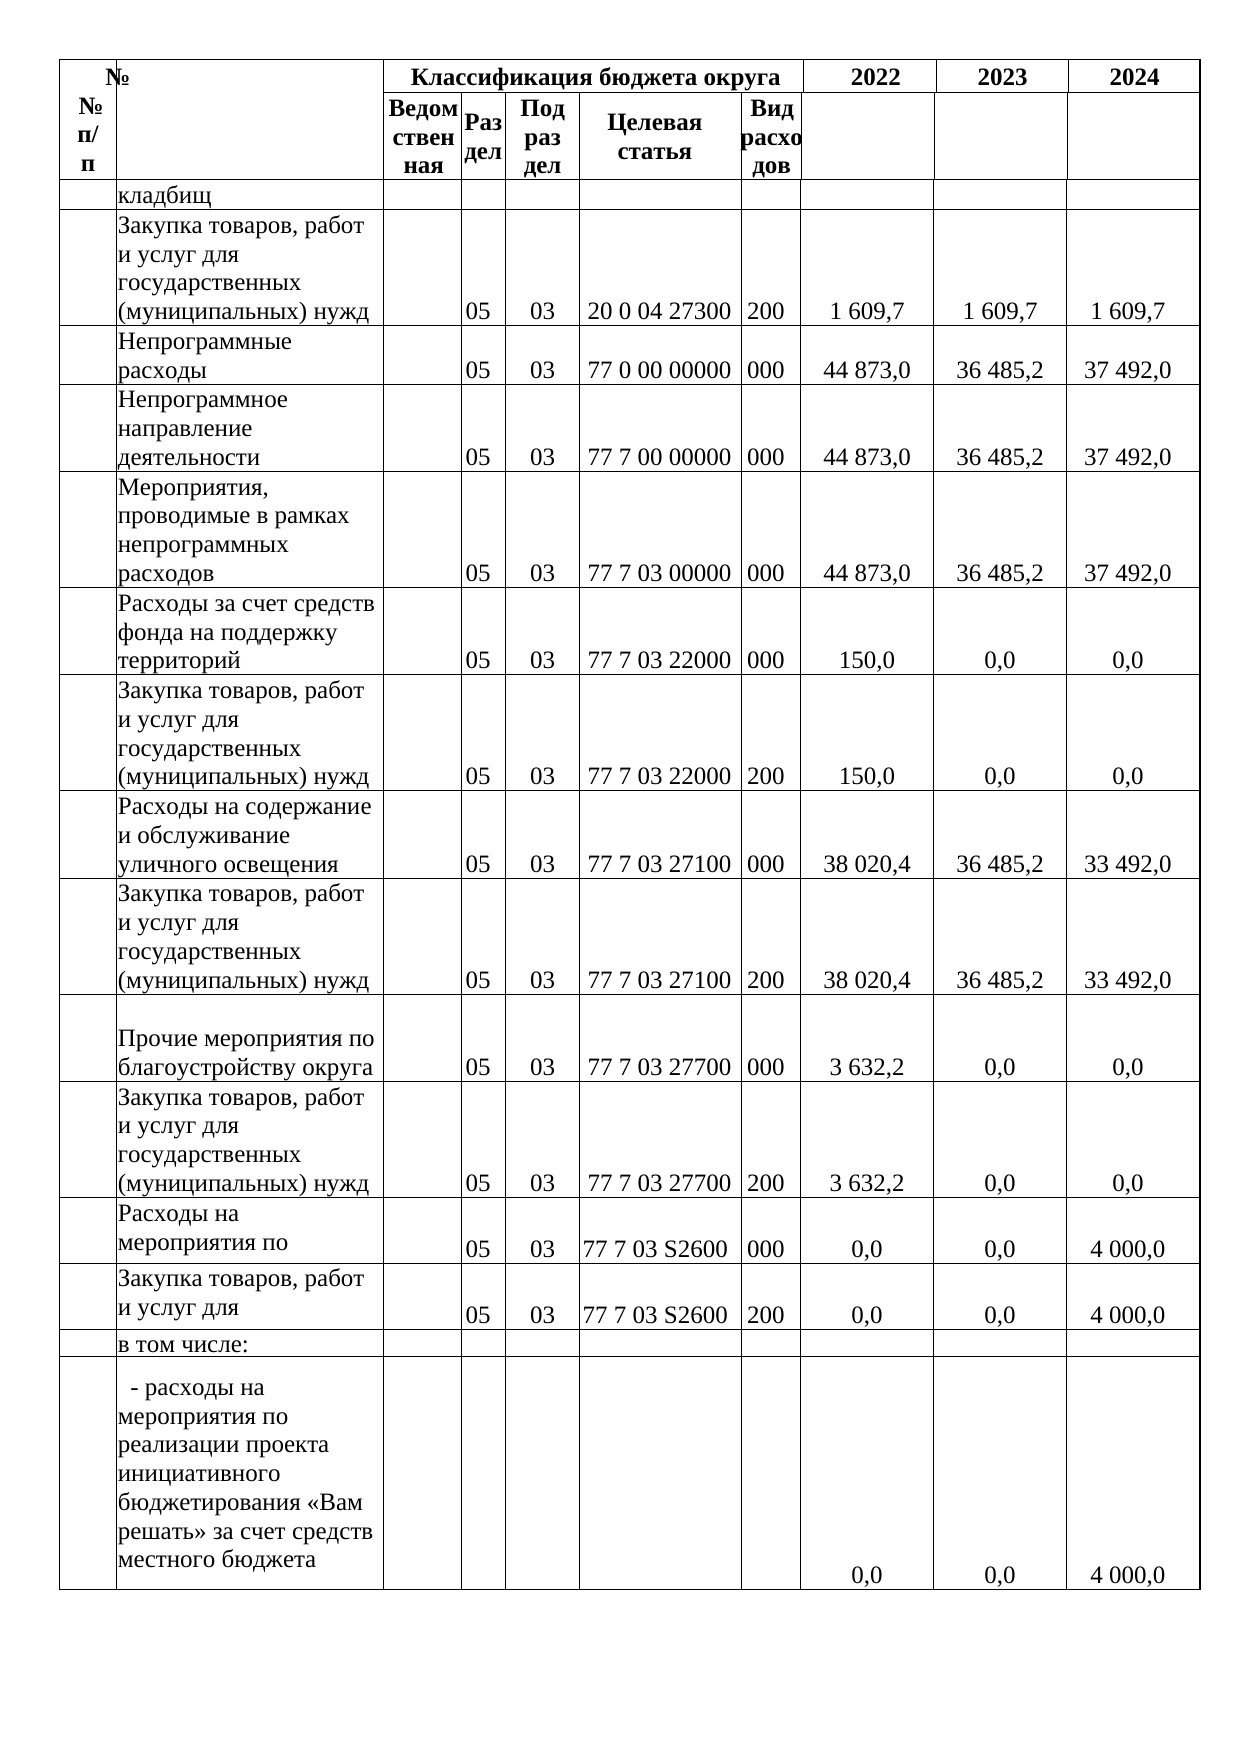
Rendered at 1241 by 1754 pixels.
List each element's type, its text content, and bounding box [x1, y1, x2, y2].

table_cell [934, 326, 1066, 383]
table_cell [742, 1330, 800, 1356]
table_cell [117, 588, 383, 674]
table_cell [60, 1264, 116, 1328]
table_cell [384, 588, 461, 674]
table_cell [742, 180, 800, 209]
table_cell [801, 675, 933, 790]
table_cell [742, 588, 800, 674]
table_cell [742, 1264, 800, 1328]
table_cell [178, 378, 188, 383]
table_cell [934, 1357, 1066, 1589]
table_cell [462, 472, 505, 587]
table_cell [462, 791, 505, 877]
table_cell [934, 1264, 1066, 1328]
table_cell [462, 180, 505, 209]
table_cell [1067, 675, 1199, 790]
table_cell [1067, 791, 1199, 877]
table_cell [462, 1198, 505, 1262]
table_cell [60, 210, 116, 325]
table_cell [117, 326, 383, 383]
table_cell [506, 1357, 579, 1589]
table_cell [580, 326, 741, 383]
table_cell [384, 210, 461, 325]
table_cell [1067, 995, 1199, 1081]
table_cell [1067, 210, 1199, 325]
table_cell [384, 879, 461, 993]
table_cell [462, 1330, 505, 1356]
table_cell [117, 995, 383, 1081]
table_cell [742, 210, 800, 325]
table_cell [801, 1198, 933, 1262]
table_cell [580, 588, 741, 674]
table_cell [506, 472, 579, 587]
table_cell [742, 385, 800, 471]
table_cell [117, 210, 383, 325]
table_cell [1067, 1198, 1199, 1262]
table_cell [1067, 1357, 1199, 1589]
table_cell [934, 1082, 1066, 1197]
table_header 2022 [804, 60, 936, 92]
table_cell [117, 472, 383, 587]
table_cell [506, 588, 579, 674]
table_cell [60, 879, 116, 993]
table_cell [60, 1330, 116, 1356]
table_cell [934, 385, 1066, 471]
table_cell [935, 93, 1067, 179]
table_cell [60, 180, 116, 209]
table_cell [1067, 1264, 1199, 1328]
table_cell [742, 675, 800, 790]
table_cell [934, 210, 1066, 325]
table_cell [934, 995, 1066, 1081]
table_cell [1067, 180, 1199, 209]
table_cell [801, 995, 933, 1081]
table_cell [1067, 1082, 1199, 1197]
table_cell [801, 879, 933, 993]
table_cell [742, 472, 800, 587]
table_header [117, 60, 383, 179]
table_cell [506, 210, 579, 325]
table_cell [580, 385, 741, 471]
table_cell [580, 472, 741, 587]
table_header Классификация бюджета округа [384, 60, 803, 92]
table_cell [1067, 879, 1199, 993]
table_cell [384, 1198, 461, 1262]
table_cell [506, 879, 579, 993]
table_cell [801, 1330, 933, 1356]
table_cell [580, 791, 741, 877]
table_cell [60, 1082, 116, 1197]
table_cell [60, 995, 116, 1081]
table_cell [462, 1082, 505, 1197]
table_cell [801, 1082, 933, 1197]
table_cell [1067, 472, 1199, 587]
table_header 2024 [1069, 60, 1199, 92]
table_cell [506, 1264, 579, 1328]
table_cell [802, 93, 934, 179]
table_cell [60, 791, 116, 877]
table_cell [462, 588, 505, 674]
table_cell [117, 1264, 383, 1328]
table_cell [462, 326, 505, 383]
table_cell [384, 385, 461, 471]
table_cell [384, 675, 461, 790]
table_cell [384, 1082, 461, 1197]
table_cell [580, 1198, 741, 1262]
table_cell Целевая статья [580, 93, 741, 179]
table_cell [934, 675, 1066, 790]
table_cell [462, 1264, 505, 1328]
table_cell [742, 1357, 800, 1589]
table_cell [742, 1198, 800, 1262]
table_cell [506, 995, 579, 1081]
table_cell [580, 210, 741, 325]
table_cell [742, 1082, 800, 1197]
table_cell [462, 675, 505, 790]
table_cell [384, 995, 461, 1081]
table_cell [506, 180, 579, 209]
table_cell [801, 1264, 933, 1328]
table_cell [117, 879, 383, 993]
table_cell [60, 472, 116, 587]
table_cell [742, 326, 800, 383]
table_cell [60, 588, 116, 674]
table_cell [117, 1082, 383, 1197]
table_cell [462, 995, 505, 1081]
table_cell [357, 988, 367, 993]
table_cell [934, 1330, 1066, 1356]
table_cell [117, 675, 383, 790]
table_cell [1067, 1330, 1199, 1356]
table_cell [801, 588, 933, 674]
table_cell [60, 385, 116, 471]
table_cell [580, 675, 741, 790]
table_cell Под раз дел [506, 93, 579, 179]
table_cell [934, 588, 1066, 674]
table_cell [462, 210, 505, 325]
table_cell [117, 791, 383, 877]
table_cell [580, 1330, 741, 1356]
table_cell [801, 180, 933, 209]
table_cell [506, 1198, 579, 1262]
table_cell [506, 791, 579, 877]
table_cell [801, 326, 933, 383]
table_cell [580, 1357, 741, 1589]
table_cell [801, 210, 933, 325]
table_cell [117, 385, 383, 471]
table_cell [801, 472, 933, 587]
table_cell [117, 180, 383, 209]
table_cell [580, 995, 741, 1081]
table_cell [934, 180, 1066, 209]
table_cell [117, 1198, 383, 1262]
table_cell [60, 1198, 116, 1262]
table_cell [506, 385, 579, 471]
table_cell Вид расхо дов [742, 93, 801, 179]
table_cell [1068, 93, 1199, 179]
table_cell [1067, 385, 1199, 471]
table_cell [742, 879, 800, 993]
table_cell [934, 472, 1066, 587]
table_cell Раз дел [462, 93, 505, 179]
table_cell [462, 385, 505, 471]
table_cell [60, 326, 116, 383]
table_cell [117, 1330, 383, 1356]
table_header № №п/п [60, 60, 116, 179]
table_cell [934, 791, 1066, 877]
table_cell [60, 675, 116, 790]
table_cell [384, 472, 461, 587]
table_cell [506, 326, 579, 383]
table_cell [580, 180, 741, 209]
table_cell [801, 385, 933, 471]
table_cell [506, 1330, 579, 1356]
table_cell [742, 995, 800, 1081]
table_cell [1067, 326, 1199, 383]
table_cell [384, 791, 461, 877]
table_header 2023 [937, 60, 1068, 92]
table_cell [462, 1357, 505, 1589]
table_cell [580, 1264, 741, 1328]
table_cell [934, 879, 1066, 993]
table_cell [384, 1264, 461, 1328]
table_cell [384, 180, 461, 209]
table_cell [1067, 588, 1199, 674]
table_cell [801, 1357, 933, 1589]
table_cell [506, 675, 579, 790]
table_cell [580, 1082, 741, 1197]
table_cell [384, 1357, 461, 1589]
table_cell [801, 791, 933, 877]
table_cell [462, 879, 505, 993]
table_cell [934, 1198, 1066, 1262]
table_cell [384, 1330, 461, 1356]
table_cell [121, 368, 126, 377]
table_cell Ведом ствен ная [384, 93, 461, 179]
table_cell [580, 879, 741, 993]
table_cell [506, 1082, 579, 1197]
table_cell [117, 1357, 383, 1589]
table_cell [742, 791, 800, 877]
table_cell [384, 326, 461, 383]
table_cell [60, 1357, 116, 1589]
